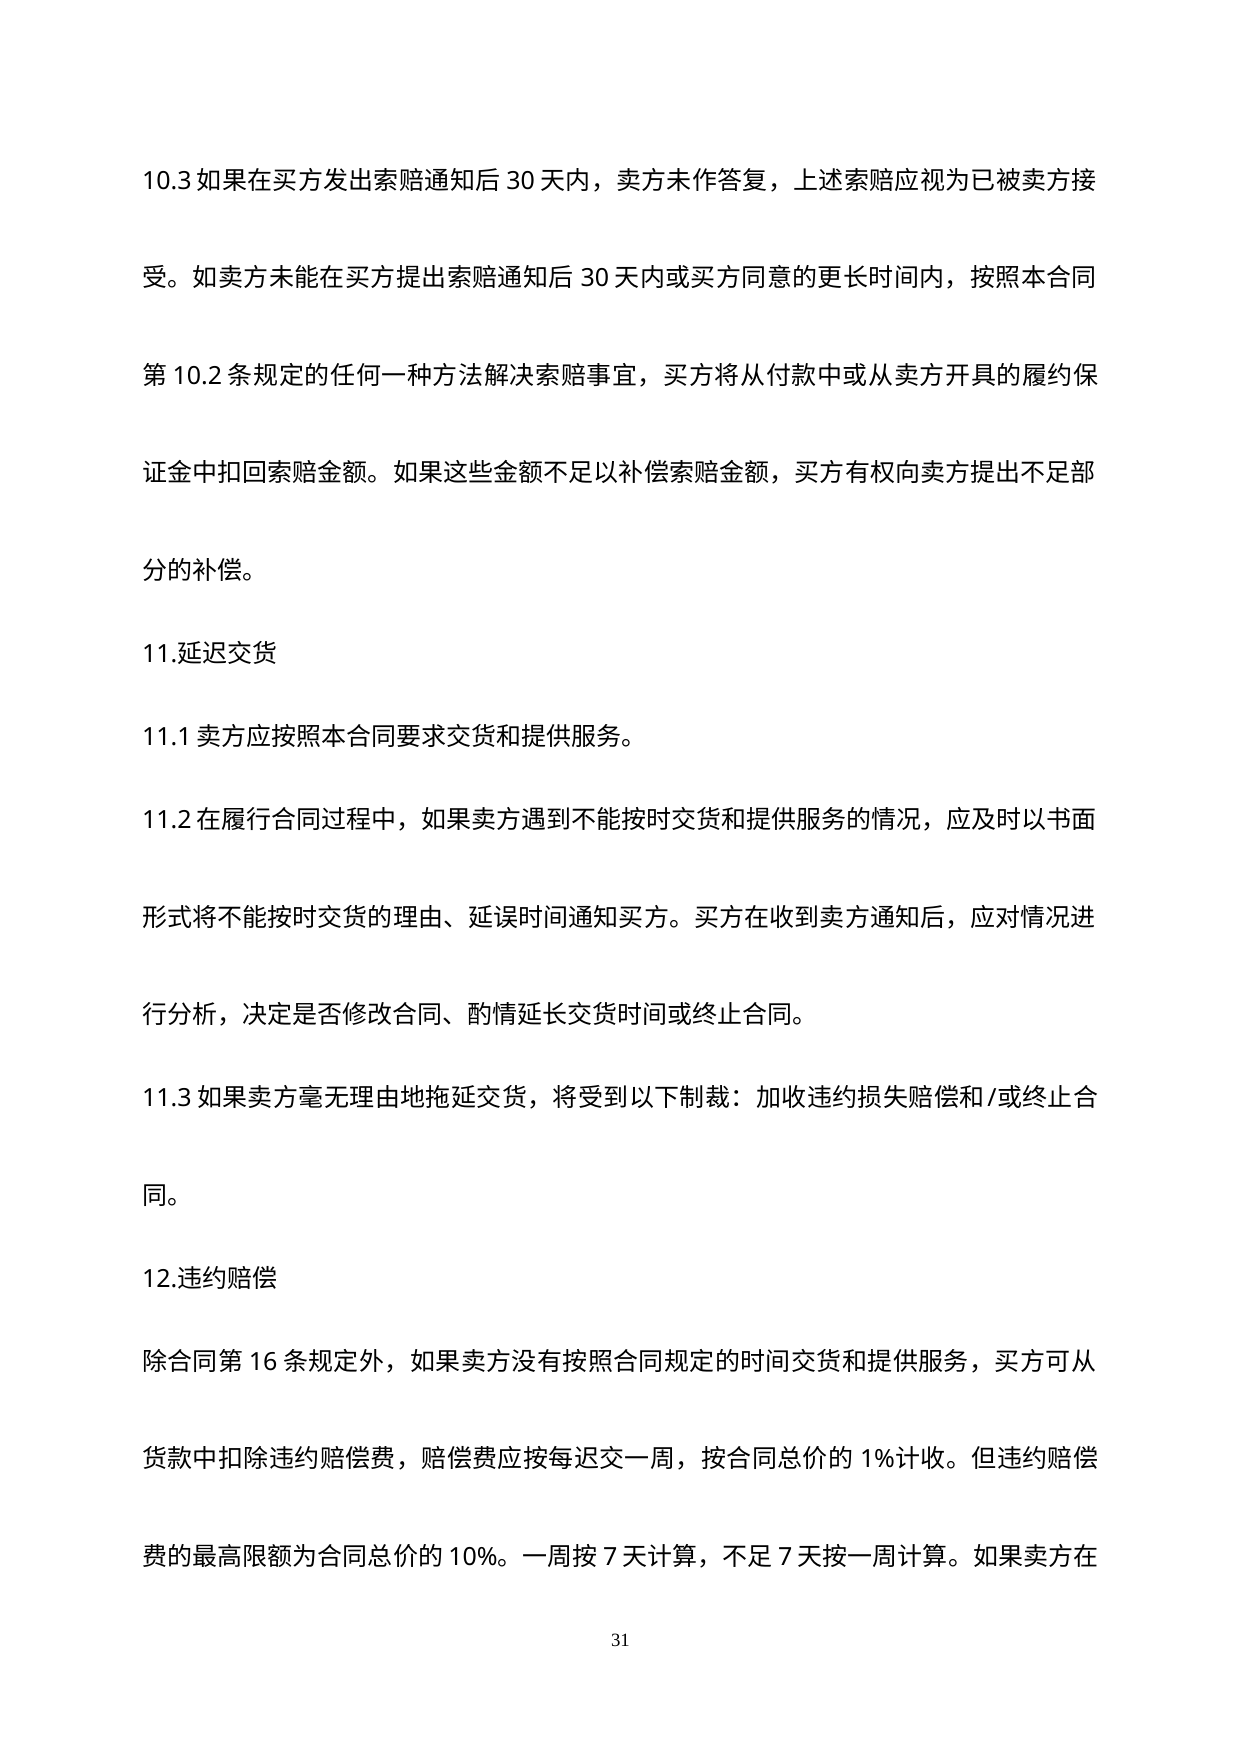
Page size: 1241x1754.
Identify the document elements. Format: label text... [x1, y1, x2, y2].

text 11.3如果卖方毫无理由地拖延交货，将受到以下制裁：加收违约损失赔偿和/或终止合同。 [142, 1063, 1098, 1226]
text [142, 1327, 1098, 1587]
text 12.违约赔偿 [142, 1244, 1098, 1309]
text 10.3如果在买方发出索赔通知后30天内，卖方未作答复，上述索赔应视为已被卖方接受。如卖方未能在买方提出索赔通知后30天内或买方同意的更长时间内，按照本合同第10.2条规定的任何一种方法解决索赔事宜，买方将从付款中或从卖方开具的履约保证金中扣回索赔金额。如果这些金额不足以补偿索赔金额，买方有权向卖方提出不足部分的补偿。 [142, 146, 1098, 601]
text 11.1卖方应按照本合同要求交货和提供服务。 [142, 702, 1098, 767]
text 11.延迟交货 [142, 619, 1098, 684]
text 11.2在履行合同过程中，如果卖方遇到不能按时交货和提供服务的情况，应及时以书面形式将不能按时交货的理由、延误时间通知买方。买方在收到卖方通知后，应对情况进行分析，决定是否修改合同、酌情延长交货时间或终止合同。 [142, 785, 1098, 1045]
